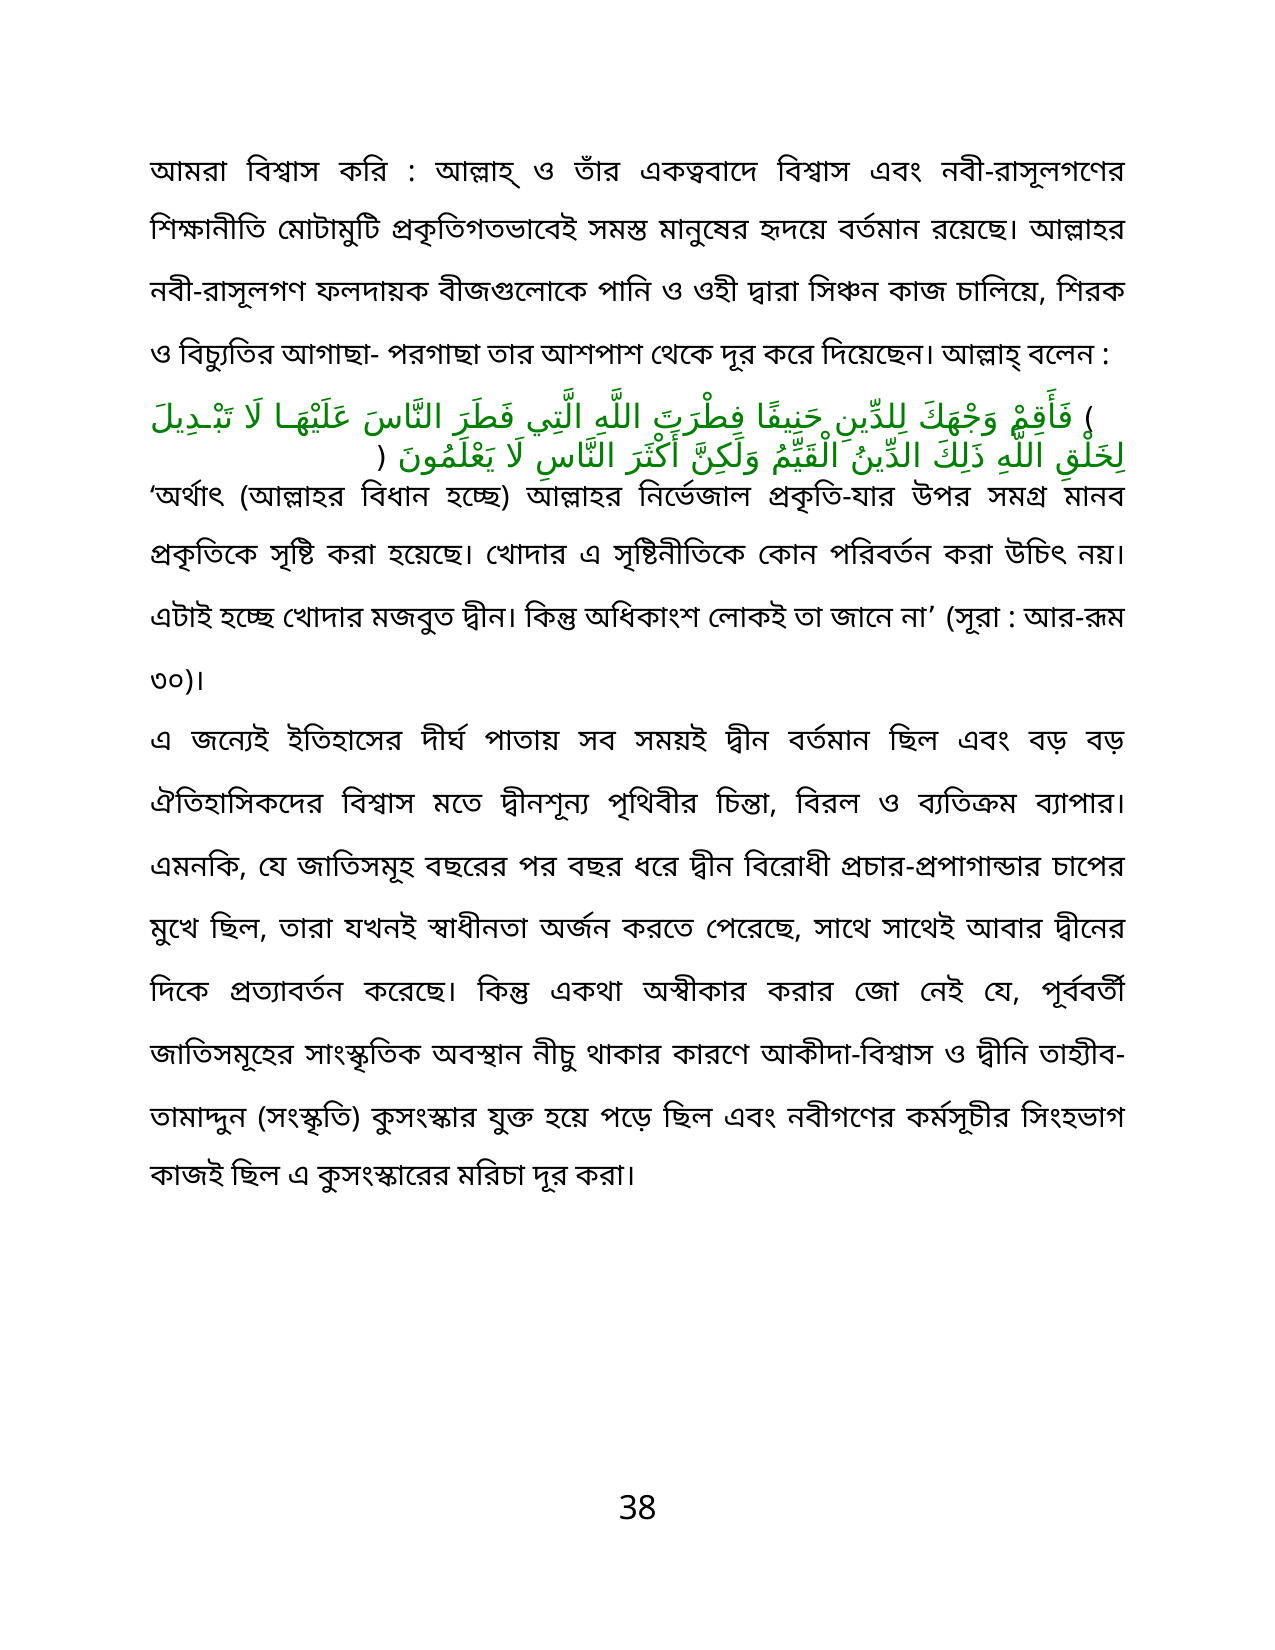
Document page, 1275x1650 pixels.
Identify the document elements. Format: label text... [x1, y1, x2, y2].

text ‘অর্থাৎ (আল্লাহর বিধান হচ্ছে) আল্লাহর নির্ভেজাল প্রকৃতি-যার উপর সমগ্র মানব প্রকৃতিকে সৃষ্টি করা হয়েছে। খোদার এ সৃষ্টিনীতিকে কোন পরিবর্তন করা উচিৎ নয়। এটাই হচ্ছে খোদার মজবুত দ্বীন। কিন্তু অধিকাংশ লোকই তা জানে না’ (সূরা : আর-রূম ৩০)। [150, 476, 1125, 702]
text ) فَأَقِمْ وَجْهَكَ لِلدِّينِ حَنِيفًا فِطْرَتَ اللَّهِ الَّتِي فَطَرَ النَّاسَ عَلَيْهَا لَا تَبْدِيلَ لِخَلْقِ اللَّهِ ذَلِكَ الدِّينُ الْقَيِّمُ وَلَكِنَّ أَكْثَرَ النَّاسِ لَا يَعْلَمُونَ ( [150, 398, 1125, 476]
text এ জন্যেই ইতিহাসের দীর্ঘ পাতায় সব সময়ই দ্বীন বর্তমান ছিল এবং বড় বড় ঐতিহাসিকদের বিশ্বাস মতে দ্বীনশূন্য পৃথিবীর চিন্তা, বিরল ও ব্যতিক্রম ব্যাপার। এমনকি, যে জাতিসমূহ বছরের পর বছর ধরে দ্বীন বিরোধী প্রচার-প্রপাগান্ডার চাপের মুখে ছিল, তারা যখনই স্বাধীনতা অর্জন করতে পেরেছে, সাথে সাথেই আবার দ্বীনের দিকে প্রত্যাবর্তন করেছে। কিন্তু একথা অস্বীকার করার জো নেই যে, পূর্ববর্তী জাতিসমূহের সাংস্কৃতিক অবস্থান নীচু থাকার কারণে আকীদা-বিশ্বাস ও দ্বীনি তাহ্যীব-তামাদ্দুন (সংস্কৃতি) কুসংস্কার যুক্ত হয়ে পড়ে ছিল এবং নবীগণের কর্মসূচীর সিংহভাগ কাজই ছিল এ কুসংস্কারের মরিচা দূর করা। [150, 724, 1125, 1197]
text আমরা বিশ্বাস করি : আল্লাহ্ ও তাঁর একত্ববাদে বিশ্বাস এবং নবী-রাসূলগণের শিক্ষানীতি মোটামুটি প্রকৃতিগতভাবেই সমস্ত মানুষের হৃদয়ে বর্তমান রয়েছে। আল্লাহর নবী-রাসূলগণ ফলদায়ক বীজগুলোকে পানি ও ওহী দ্বারা সিঞ্চন কাজ চালিয়ে, শিরক ও বিচ্যুতির আগাছা- পরগাছা তার আশপাশ থেকে দূর করে দিয়েছেন। আল্লাহ্ বলেন : [150, 150, 1125, 377]
